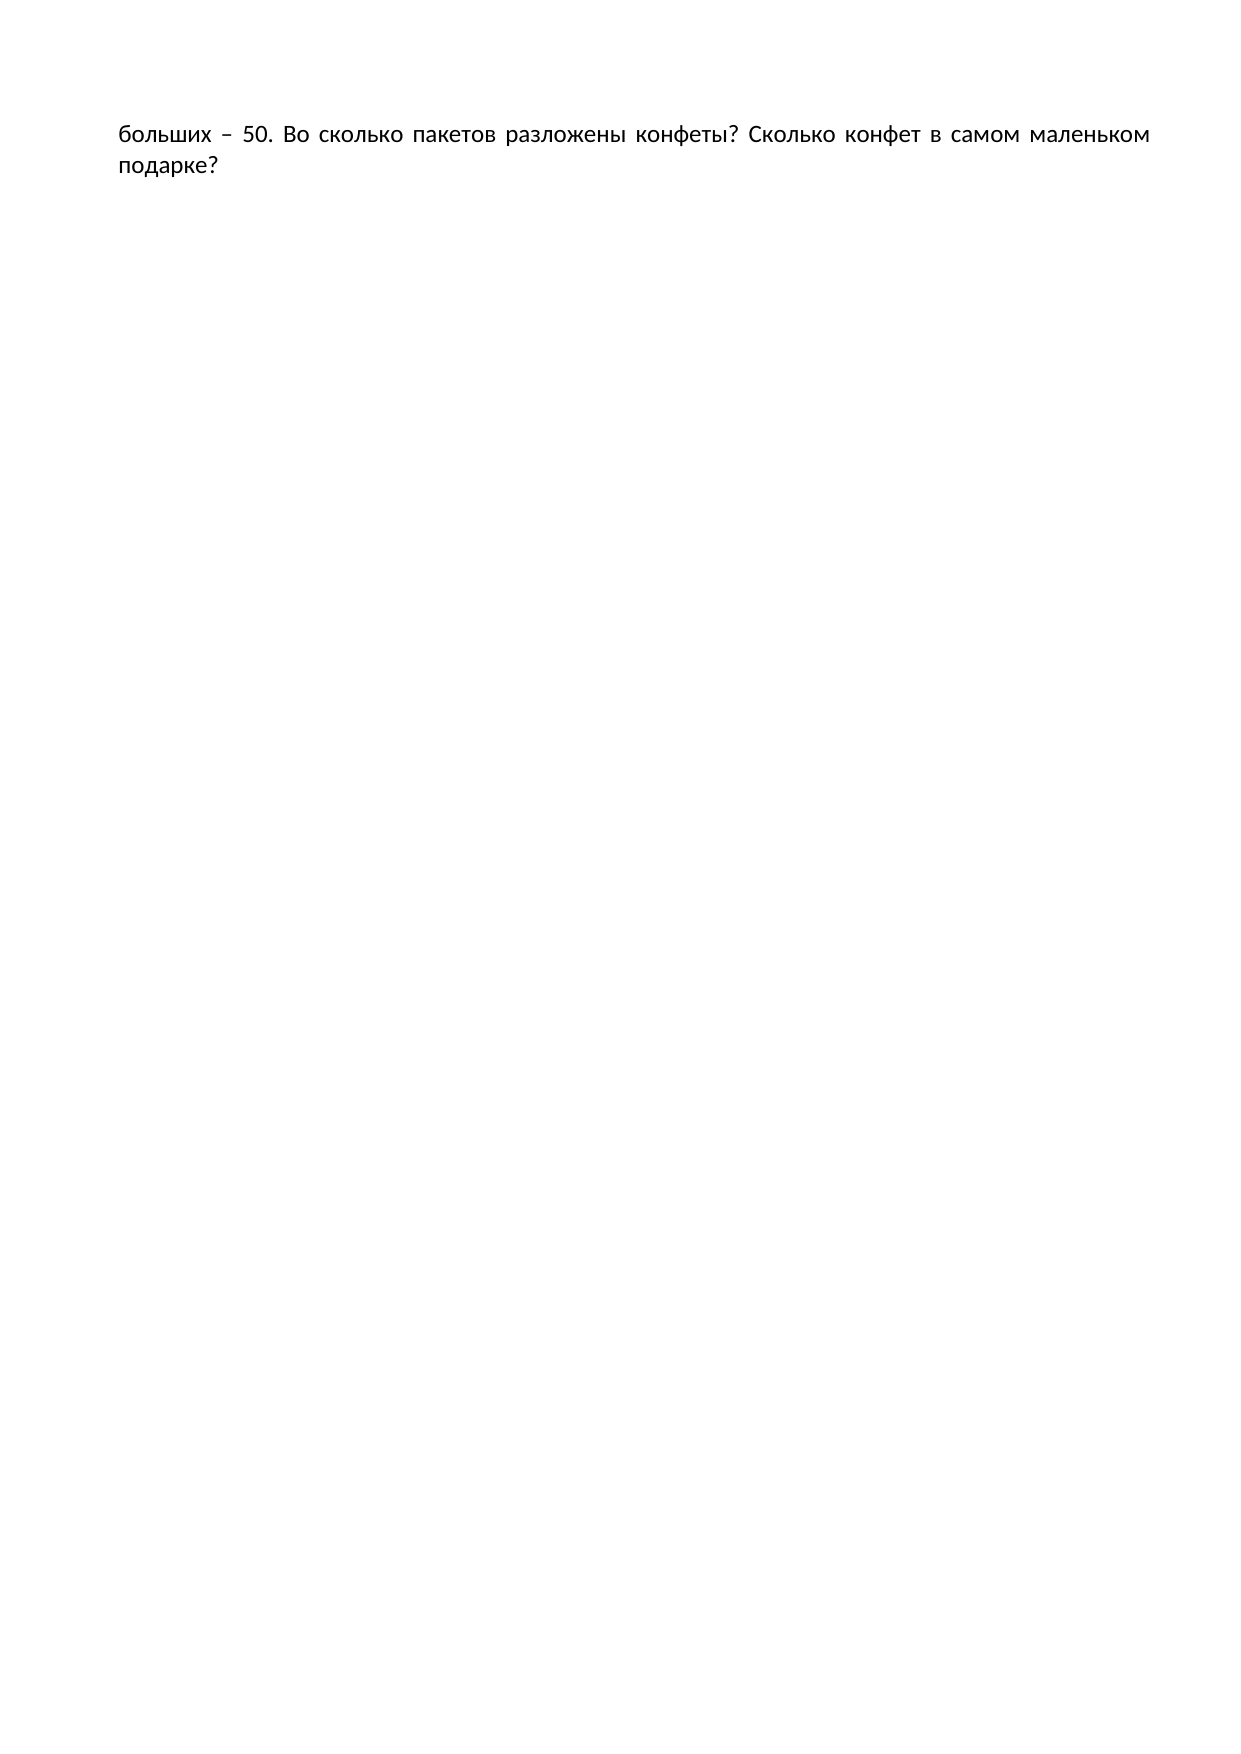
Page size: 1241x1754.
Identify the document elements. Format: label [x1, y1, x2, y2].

text [118, 118, 1152, 179]
